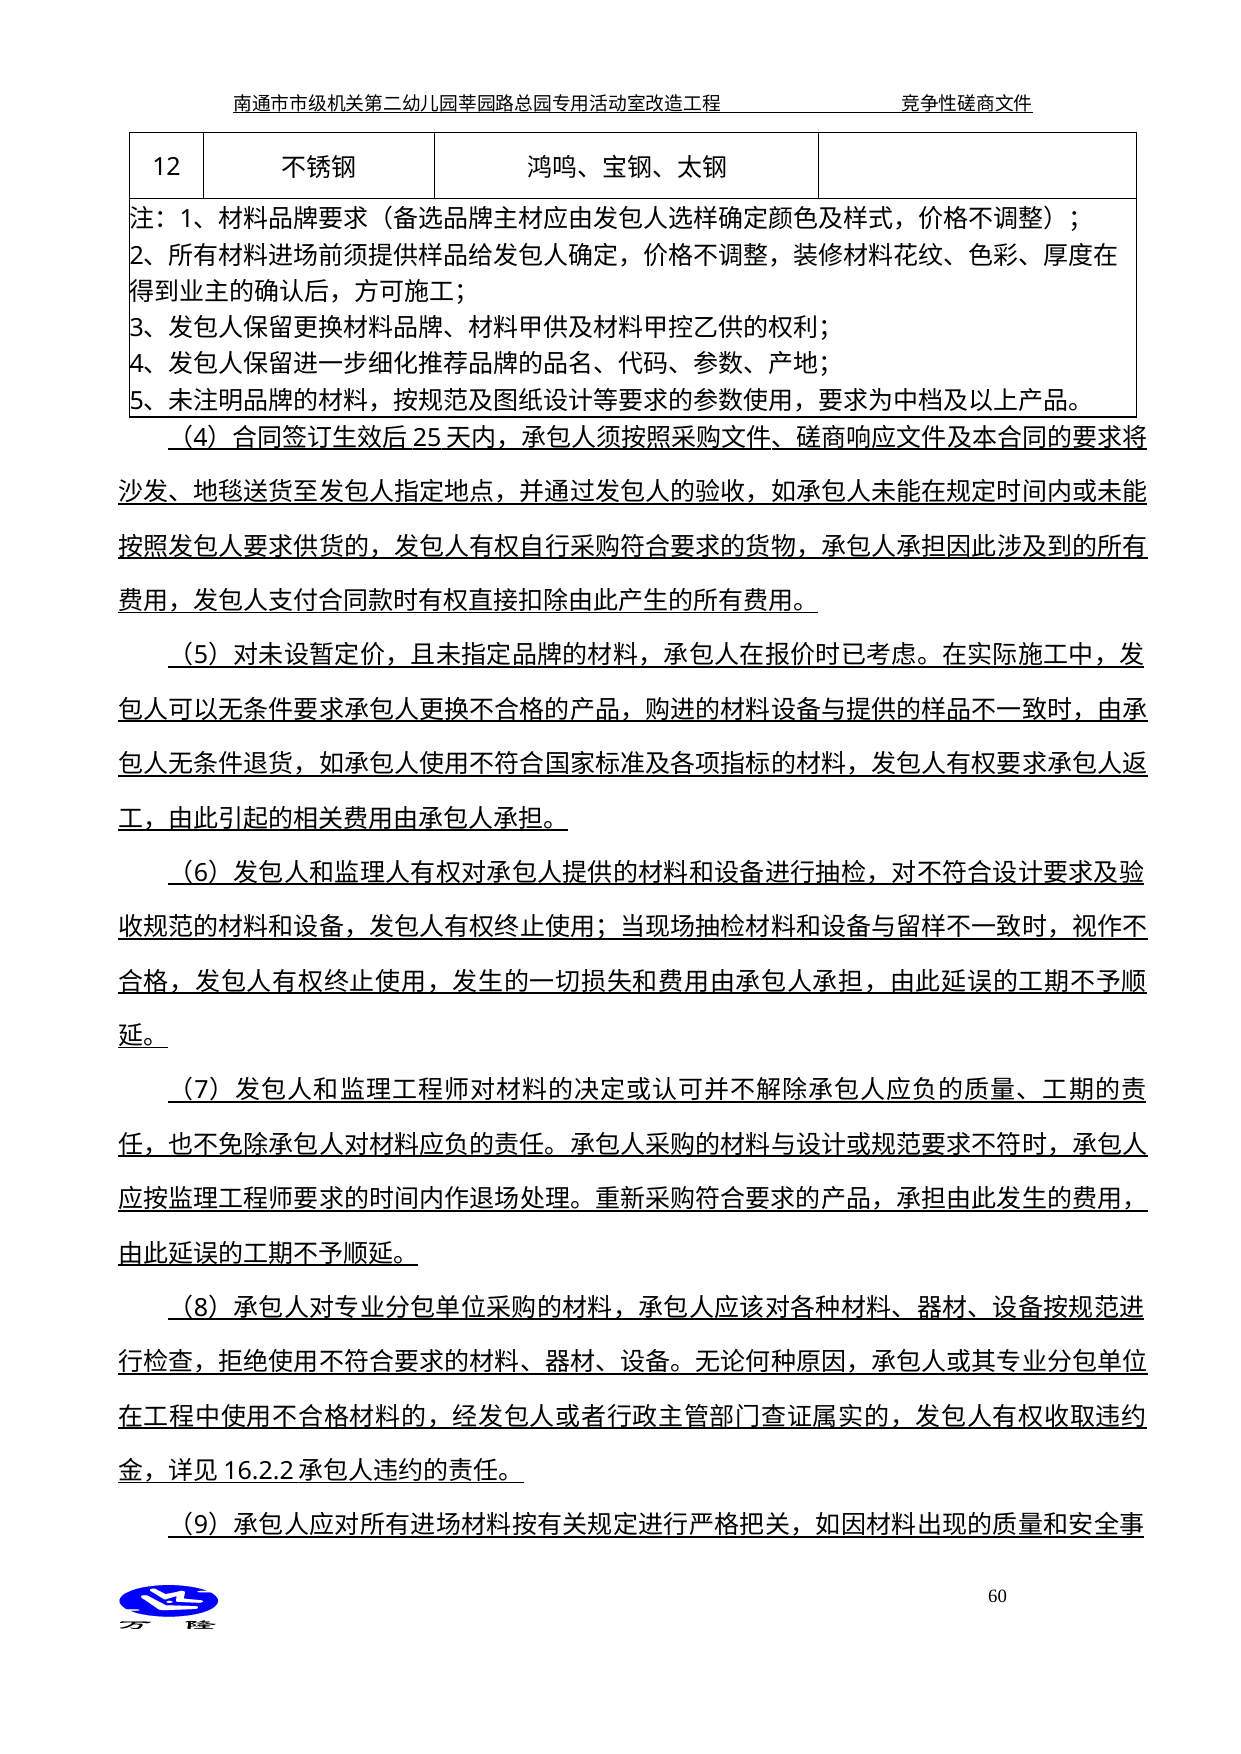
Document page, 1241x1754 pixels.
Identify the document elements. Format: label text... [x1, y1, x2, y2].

text （5）对未设暂定价，且未指定品牌的材料，承包人在报价时已考虑。在实际施工中，发包人可以无条件要求承包人更换不合格的产品，购进的材料设备与提供的样品不一致时，由承包人无条件退货，如承包人使用不符合国家标准及各项指标的材料，发包人有权要求承包人返工，由此引起的相关费用由承包人承担。 [118, 722, 1147, 775]
text （5）对未设暂定价，且未指定品牌的材料，承包人在报价时已考虑。在实际施工中，发包人可以无条件要求承包人更换不合格的产品，购进的材料设备与提供的样品不一致时，由承包人无条件退货，如承包人使用不符合国家标准及各项指标的材料，发包人有权要求承包人返工，由此引起的相关费用由承包人承担。 [118, 777, 1147, 834]
text （9）承包人应对所有进场材料按有关规定进行严格把关，如因材料出现的质量和安全事故由承包人负全责，并赔偿相应损失。设计图纸没有规定的或图纸规定与清单不符的，经发包人和监理方确认对图纸或清单进行确认后方可施工。 [118, 1505, 1147, 1541]
table_cell 12 [130, 133, 203, 198]
text （7）发包人和监理工程师对材料的决定或认可并不解除承包人应负的质量、工期的责任，也不免除承包人对材料应负的责任。承包人采购的材料与设计或规范要求不符时，承包人应按监理工程师要求的时间内作退场处理。重新采购符合要求的产品，承担由此发生的费用，由此延误的工期不予顺延。 [118, 1212, 1147, 1269]
table_cell [819, 133, 1136, 198]
text （8）承包人对专业分包单位采购的材料，承包人应该对各种材料、器材、设备按规范进行检查，拒绝使用不符合要求的材料、器材、设备。无论何种原因，承包人或其专业分包单位在工程中使用不合格材料的，经发包人或者行政主管部门查证属实的，发包人有权收取违约金，详见16.2.2承包人违约的责任。 [118, 1375, 1147, 1427]
text （8）承包人对专业分包单位采购的材料，承包人应该对各种材料、器材、设备按规范进行检查，拒绝使用不符合要求的材料、器材、设备。无论何种原因，承包人或其专业分包单位在工程中使用不合格材料的，经发包人或者行政主管部门查证属实的，发包人有权收取违约金，详见16.2.2承包人违约的责任。 [118, 1429, 1147, 1487]
text （4）合同签订生效后25天内，承包人须按照采购文件、磋商响应文件及本合同的要求将沙发、地毯送货至发包人指定地点，并通过发包人的验收，如承包人未能在规定时间内或未能按照发包人要求供货的，发包人有权自行采购符合要求的货物，承包人承担因此涉及到的所有费用，发包人支付合同款时有权直接扣除由此产生的所有费用。 [118, 417, 1147, 503]
text （6）发包人和监理人有权对承包人提供的材料和设备进行抽检，对不符合设计要求及验收规范的材料和设备，发包人有权终止使用；当现场抽检材料和设备与留样不一致时，视作不合格，发包人有权终止使用，发生的一切损失和费用由承包人承担，由此延误的工期不予顺延。 [118, 994, 1147, 1052]
text （4）合同签订生效后25天内，承包人须按照采购文件、磋商响应文件及本合同的要求将沙发、地毯送货至发包人指定地点，并通过发包人的验收，如承包人未能在规定时间内或未能按照发包人要求供货的，发包人有权自行采购符合要求的货物，承包人承担因此涉及到的所有费用，发包人支付合同款时有权直接扣除由此产生的所有费用。 [118, 559, 1147, 617]
text （4）合同签订生效后25天内，承包人须按照采购文件、磋商响应文件及本合同的要求将沙发、地毯送货至发包人指定地点，并通过发包人的验收，如承包人未能在规定时间内或未能按照发包人要求供货的，发包人有权自行采购符合要求的货物，承包人承担因此涉及到的所有费用，发包人支付合同款时有权直接扣除由此产生的所有费用。 [118, 505, 1147, 557]
text （7）发包人和监理工程师对材料的决定或认可并不解除承包人应负的质量、工期的责任，也不免除承包人对材料应负的责任。承包人采购的材料与设计或规范要求不符时，承包人应按监理工程师要求的时间内作退场处理。重新采购符合要求的产品，承担由此发生的费用，由此延误的工期不予顺延。 [118, 1157, 1147, 1210]
text （6）发包人和监理人有权对承包人提供的材料和设备进行抽检，对不符合设计要求及验收规范的材料和设备，发包人有权终止使用；当现场抽检材料和设备与留样不一致时，视作不合格，发包人有权终止使用，发生的一切损失和费用由承包人承担，由此延误的工期不予顺延。 [118, 852, 1147, 938]
text （7）发包人和监理工程师对材料的决定或认可并不解除承包人应负的质量、工期的责任，也不免除承包人对材料应负的责任。承包人采购的材料与设计或规范要求不符时，承包人应按监理工程师要求的时间内作退场处理。重新采购符合要求的产品，承担由此发生的费用，由此延误的工期不予顺延。 [118, 1070, 1147, 1155]
text （6）发包人和监理人有权对承包人提供的材料和设备进行抽检，对不符合设计要求及验收规范的材料和设备，发包人有权终止使用；当现场抽检材料和设备与留样不一致时，视作不合格，发包人有权终止使用，发生的一切损失和费用由承包人承担，由此延误的工期不予顺延。 [118, 940, 1147, 992]
table_cell 注：1、材料品牌要求（备选品牌主材应由发包人选样确定颜色及样式，价格不调整）； 2、所有材料进场前须提供样品给发包人确定，价格不调整，装修材料花纹、色彩、厚度在得到业主的确认后，方可施工； 3、发包人保留更换材料品牌、材料甲供及材料甲控乙供的权利； 4、发包人保留进一步细化推荐品牌的品名、代码、参数、产地； 5、未注明品牌的材料，按规范及图纸设计等要求的参数使用，要求为中档及以上产品。 [130, 199, 1136, 416]
text （8）承包人对专业分包单位采购的材料，承包人应该对各种材料、器材、设备按规范进行检查，拒绝使用不符合要求的材料、器材、设备。无论何种原因，承包人或其专业分包单位在工程中使用不合格材料的，经发包人或者行政主管部门查证属实的，发包人有权收取违约金，详见16.2.2承包人违约的责任。 [118, 1287, 1147, 1373]
table_cell 鸿鸣、宝钢、太钢 [435, 133, 818, 198]
table_cell 不锈钢 [204, 133, 434, 198]
picture [118, 1585, 220, 1629]
text （5）对未设暂定价，且未指定品牌的材料，承包人在报价时已考虑。在实际施工中，发包人可以无条件要求承包人更换不合格的产品，购进的材料设备与提供的样品不一致时，由承包人无条件退货，如承包人使用不符合国家标准及各项指标的材料，发包人有权要求承包人返工，由此引起的相关费用由承包人承担。 [118, 635, 1147, 720]
